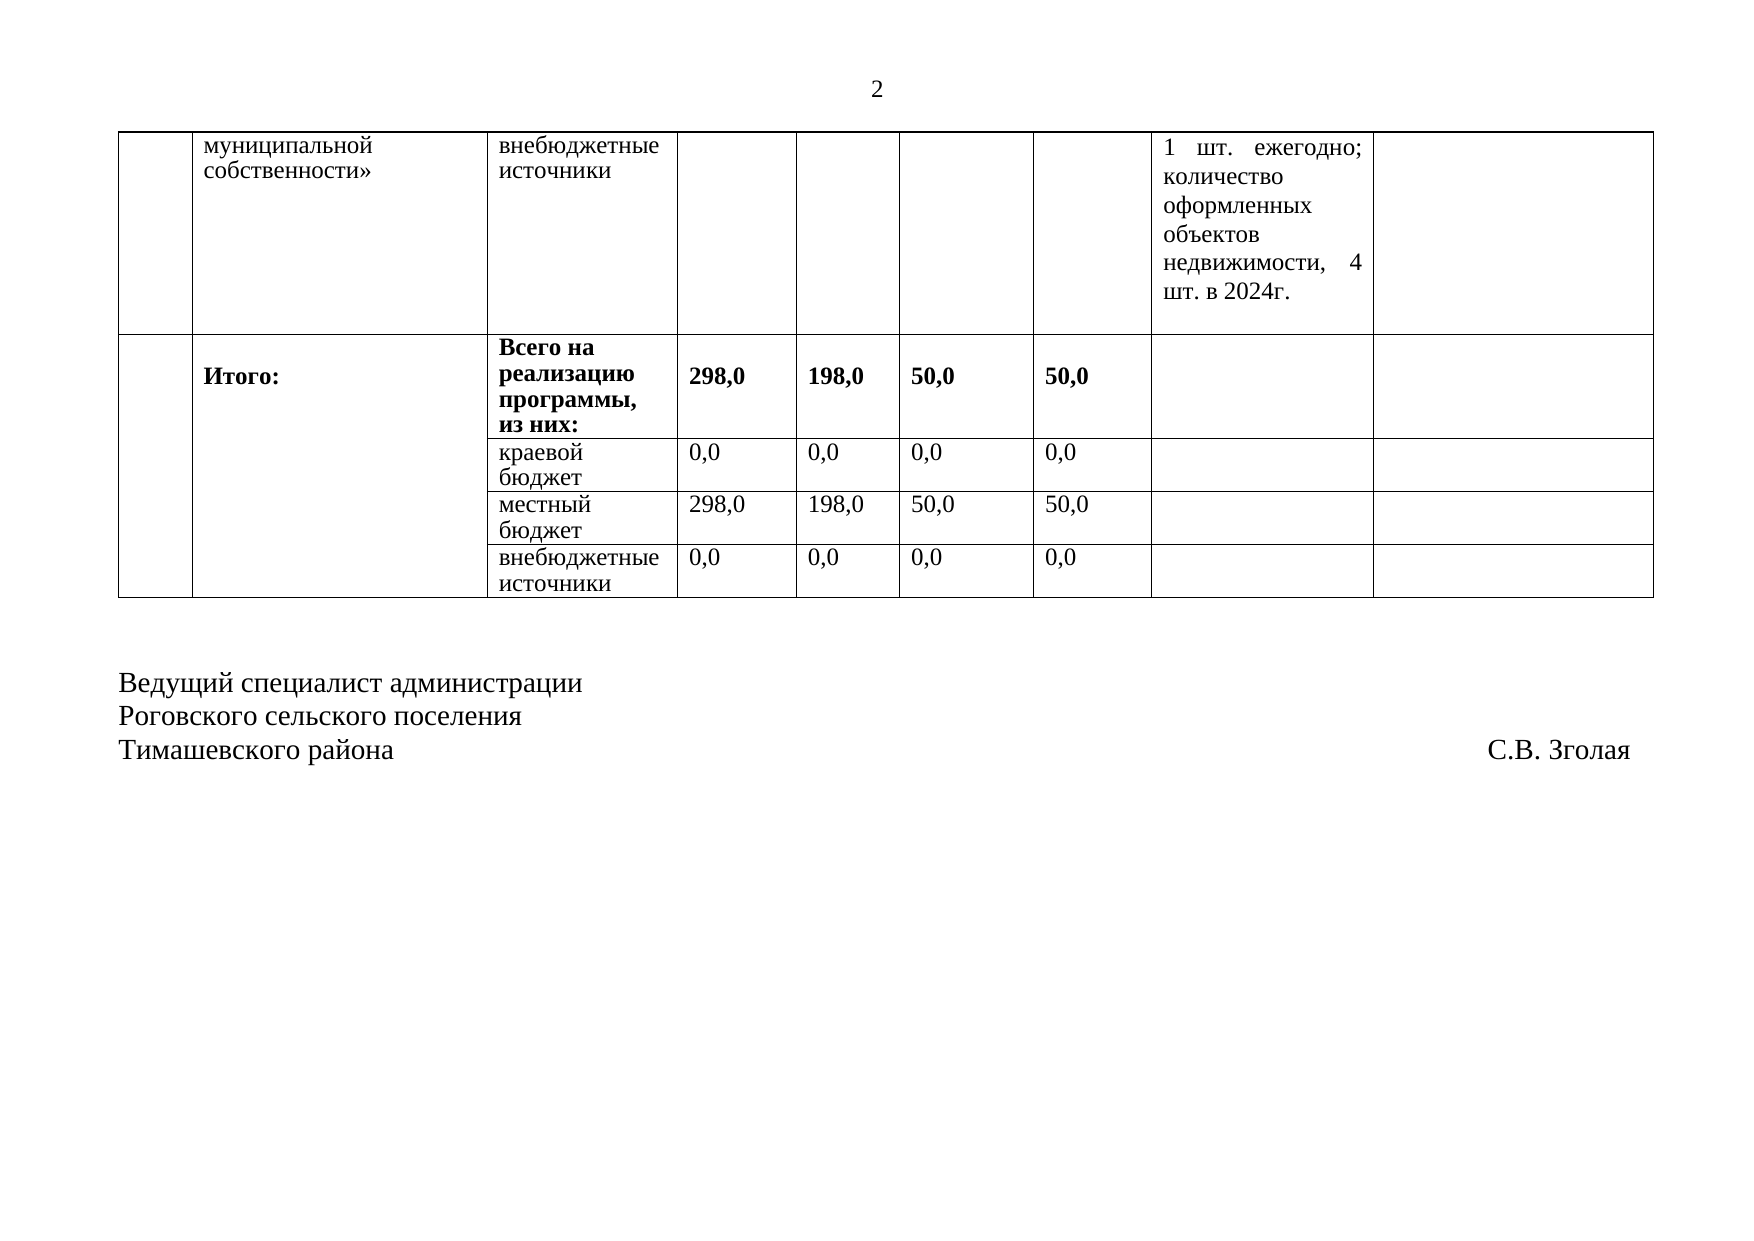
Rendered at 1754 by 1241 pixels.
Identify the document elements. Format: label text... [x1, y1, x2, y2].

table_cell [797, 133, 899, 334]
table_cell 198,0 [797, 492, 899, 544]
table_cell 0,0 [1034, 545, 1151, 597]
table_cell внебюджетные источники [488, 133, 677, 334]
table_cell [900, 133, 1033, 334]
table_cell [1374, 133, 1653, 334]
table_cell 0,0 [678, 545, 796, 597]
table_cell [1152, 545, 1373, 597]
table_cell 0,0 [678, 439, 796, 491]
table_cell 298,0 [678, 492, 796, 544]
table_cell [1374, 335, 1653, 438]
table_cell [1034, 133, 1151, 334]
table_cell [1374, 545, 1653, 597]
table_cell 0,0 [900, 439, 1033, 491]
table_cell внебюджетные источники [488, 545, 677, 597]
text Ведущий специалист администрации [118, 665, 1636, 698]
table_cell [678, 133, 796, 334]
table_cell краевой бюджет [488, 439, 677, 491]
table_cell Итого: [193, 335, 487, 597]
table_cell [1152, 492, 1373, 544]
table_cell 0,0 [797, 545, 899, 597]
table_cell 50,0 [900, 492, 1033, 544]
text Тимашевского района С.В. Зголая [118, 732, 1636, 766]
table_cell местный бюджет [488, 492, 677, 544]
table_cell [119, 335, 192, 597]
table_cell 198,0 [797, 335, 899, 438]
table_cell 0,0 [1034, 439, 1151, 491]
table_cell 0,0 [900, 545, 1033, 597]
table_cell 50,0 [1034, 335, 1151, 438]
text Роговского сельского поселения [118, 698, 1636, 732]
table_cell 0,0 [797, 439, 899, 491]
table_cell Всего на реализацию программы, из них: [488, 335, 677, 438]
table_cell [1152, 439, 1373, 491]
table_cell 50,0 [900, 335, 1033, 438]
table_cell [1374, 439, 1653, 491]
table_cell 298,0 [678, 335, 796, 438]
table_cell [1374, 492, 1653, 544]
table_cell [1152, 335, 1373, 438]
table_cell 50,0 [1034, 492, 1151, 544]
